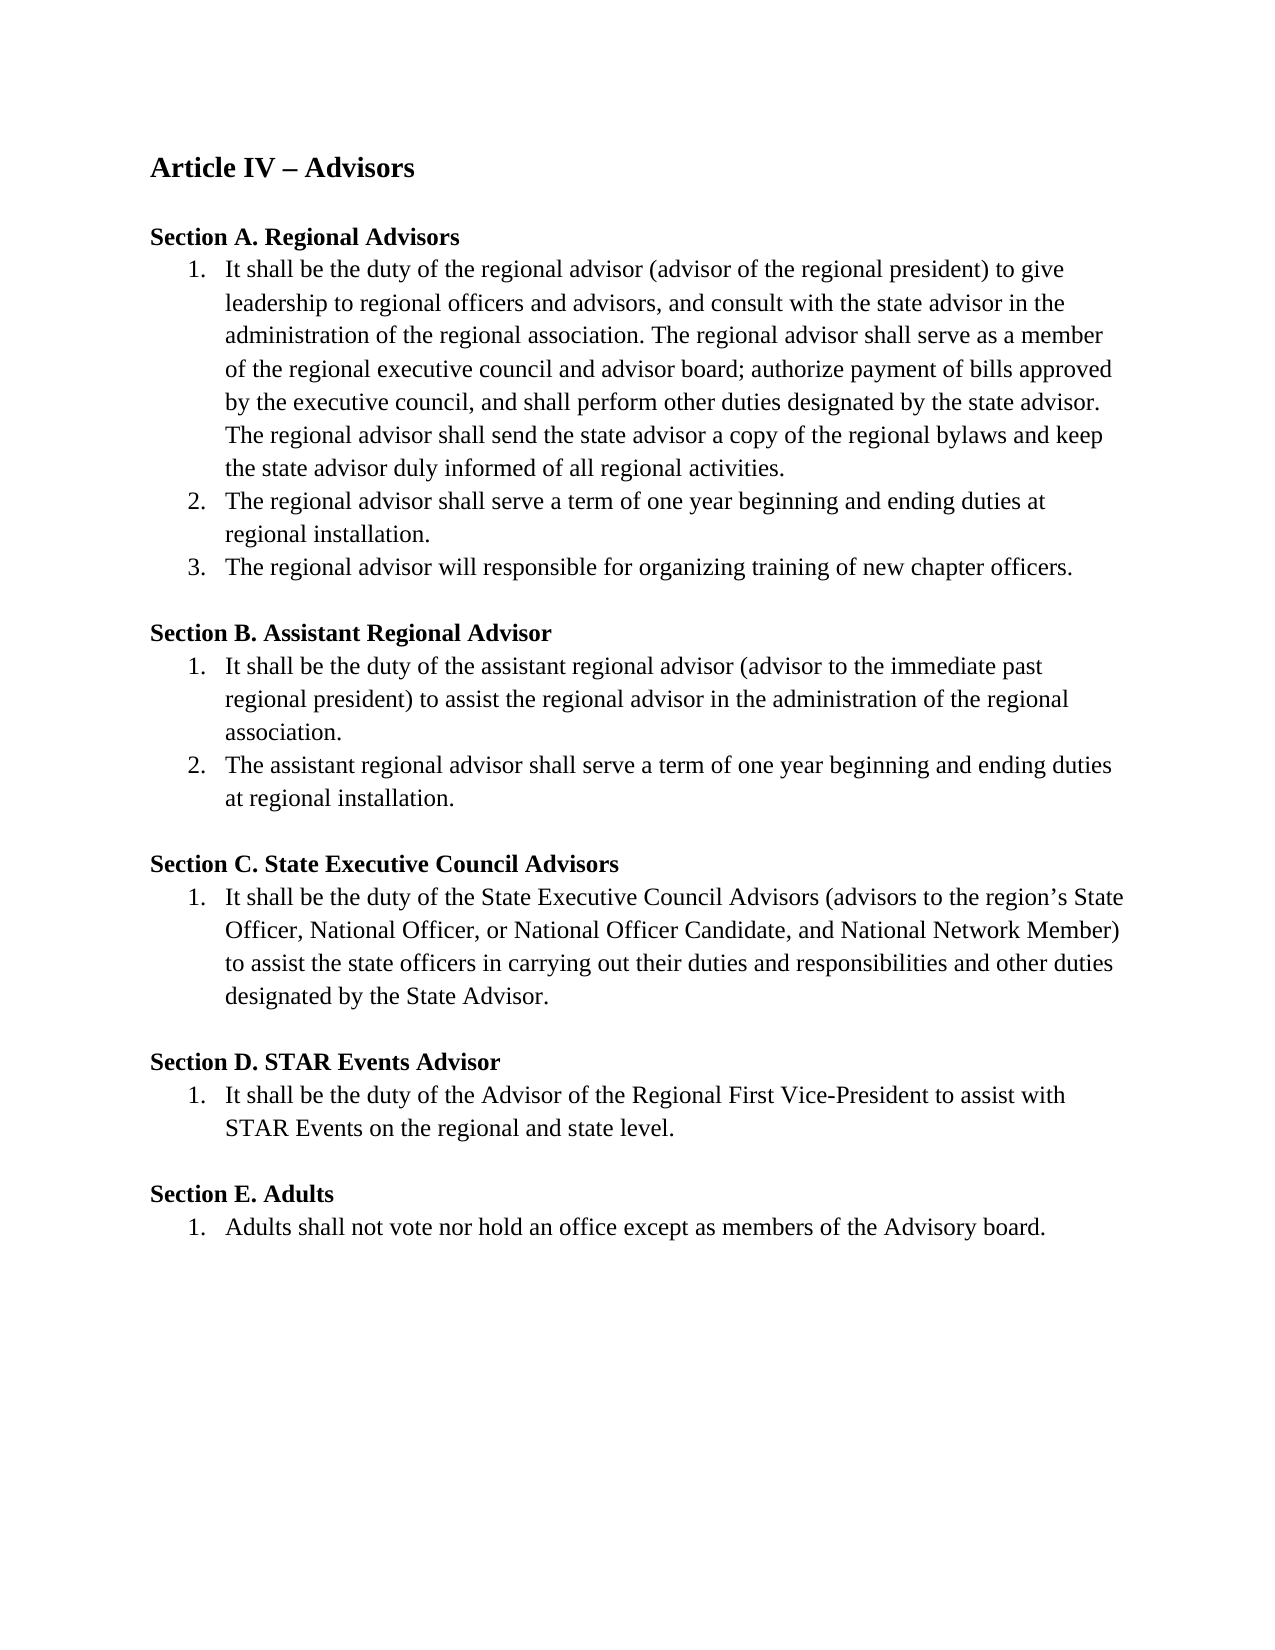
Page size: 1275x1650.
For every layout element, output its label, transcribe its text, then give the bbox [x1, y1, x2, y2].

text Section A. Regional Advisors [150, 222, 1125, 250]
list Adults shall not vote nor hold an office except as members of the Advisory board. [187, 1212, 1125, 1241]
text Article IV – Advisors [150, 150, 1125, 183]
list The regional advisor shall serve a term of one year beginning and ending duties at regional installation. [187, 486, 1125, 547]
list Section E. Adults [150, 1179, 1125, 1208]
list Section C. State Executive Council Advisors [150, 849, 1125, 878]
list It shall be the duty of the assistant regional advisor (advisor to the immediate past regional president) to assist the regional advisor in the administration of the regional association. [187, 651, 1125, 746]
list Section B. Assistant Regional Advisor [150, 618, 1125, 647]
list The regional advisor will responsible for organizing training of new chapter officers. [187, 552, 1125, 581]
list Section D. STAR Events Advisor [150, 1047, 1125, 1076]
list It shall be the duty of the regional advisor (advisor of the regional president) to give leadership to regional officers and advisors, and consult with the state advisor in the administration of the regional association. The regional advisor shall serve as a member of the regional executive council and advisor board; authorize payment of bills approved by the executive council, and shall perform other duties designated by the state advisor. The regional advisor shall send the state advisor a copy of the regional bylaws and keep the state advisor duly informed of all regional activities. [187, 254, 1125, 481]
list It shall be the duty of the State Executive Council Advisors (advisors to the region’s State Officer, National Officer, or National Officer Candidate, and National Network Member) to assist the state officers in carrying out their duties and responsibilities and other duties designated by the State Advisor. [187, 882, 1125, 1010]
list The assistant regional advisor shall serve a term of one year beginning and ending duties at regional installation. [187, 750, 1125, 812]
list It shall be the duty of the Advisor of the Regional First Vice-President to assist with STAR Events on the regional and state level. [187, 1080, 1125, 1142]
